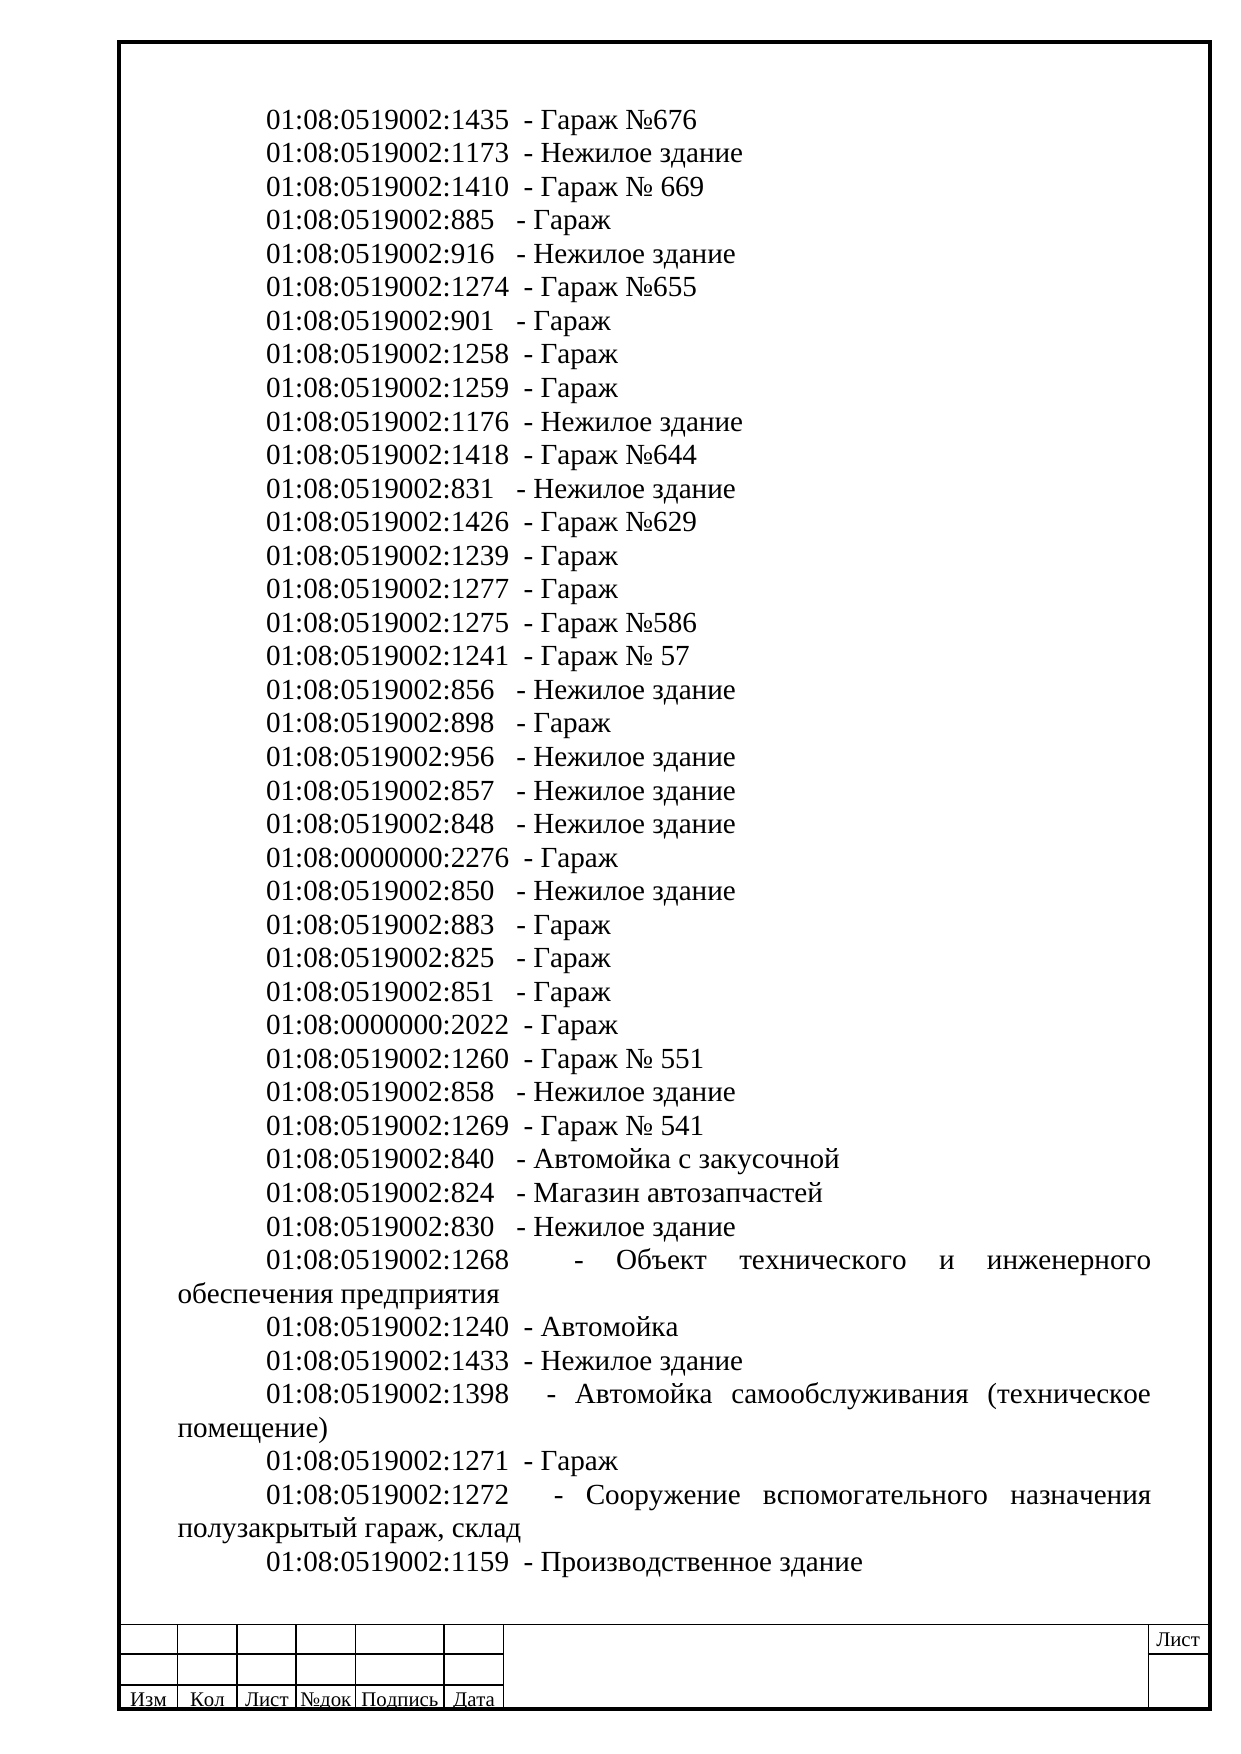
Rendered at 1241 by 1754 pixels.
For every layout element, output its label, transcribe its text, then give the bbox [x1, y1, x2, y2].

text 01:08:0519002:1277 - Гараж [177, 571, 1152, 605]
text 01:08:0519002:856 - Нежилое здание [177, 672, 1152, 706]
text 01:08:0519002:1271 - Гараж [177, 1443, 1152, 1477]
text 01:08:0519002:1274 - Гараж №655 [177, 269, 1152, 303]
text 01:08:0519002:825 - Гараж [177, 940, 1152, 974]
text 01:08:0519002:830 - Нежилое здание [177, 1209, 1152, 1242]
text 01:08:0519002:858 - Нежилое здание [177, 1074, 1152, 1108]
text 01:08:0519002:831 - Нежилое здание [177, 471, 1152, 504]
text 01:08:0519002:1173 - Нежилое здание [177, 135, 1152, 169]
text 01:08:0519002:1272 - Сооружение вспомогательного назначения полузакрытый гараж, склад [177, 1477, 1152, 1544]
text 01:08:0519002:1241 - Гараж № 57 [177, 638, 1152, 672]
text 01:08:0519002:1269 - Гараж № 541 [177, 1108, 1152, 1142]
text 01:08:0000000:2022 - Гараж [177, 1007, 1152, 1041]
text 01:08:0519002:1398 - Автомойка самообслуживания (техническое помещение) [177, 1376, 1152, 1443]
text 01:08:0519002:848 - Нежилое здание [177, 806, 1152, 840]
text 01:08:0519002:824 - Магазин автозапчастей [177, 1175, 1152, 1209]
text 01:08:0519002:1159 - Производственное здание [177, 1544, 1152, 1578]
text 01:08:0519002:1176 - Нежилое здание [177, 404, 1152, 437]
text 01:08:0519002:1259 - Гараж [177, 370, 1152, 404]
text 01:08:0519002:1268 - Объект технического и инженерного обеспечения предприятия [177, 1242, 1152, 1309]
text 01:08:0519002:901 - Гараж [177, 303, 1152, 337]
text 01:08:0519002:851 - Гараж [177, 974, 1152, 1007]
text 01:08:0519002:1240 - Автомойка [177, 1309, 1152, 1343]
text 01:08:0519002:1435 - Гараж №676 [177, 102, 1152, 135]
text 01:08:0000000:2276 - Гараж [177, 840, 1152, 873]
text 01:08:0519002:1260 - Гараж № 551 [177, 1041, 1152, 1074]
text 01:08:0519002:916 - Нежилое здание [177, 236, 1152, 269]
text 01:08:0519002:840 - Автомойка с закусочной [177, 1142, 1152, 1175]
text 01:08:0519002:1426 - Гараж №629 [177, 504, 1152, 538]
text 01:08:0519002:883 - Гараж [177, 907, 1152, 940]
text 01:08:0519002:1275 - Гараж №586 [177, 605, 1152, 638]
text 01:08:0519002:1433 - Нежилое здание [177, 1343, 1152, 1376]
text 01:08:0519002:1239 - Гараж [177, 538, 1152, 571]
text 01:08:0519002:1418 - Гараж №644 [177, 437, 1152, 471]
text 01:08:0519002:885 - Гараж [177, 202, 1152, 236]
text 01:08:0519002:956 - Нежилое здание [177, 739, 1152, 773]
text 01:08:0519002:1410 - Гараж № 669 [177, 169, 1152, 202]
text 01:08:0519002:850 - Нежилое здание [177, 873, 1152, 907]
text 01:08:0519002:898 - Гараж [177, 706, 1152, 739]
text 01:08:0519002:857 - Нежилое здание [177, 773, 1152, 806]
text 01:08:0519002:1258 - Гараж [177, 337, 1152, 370]
